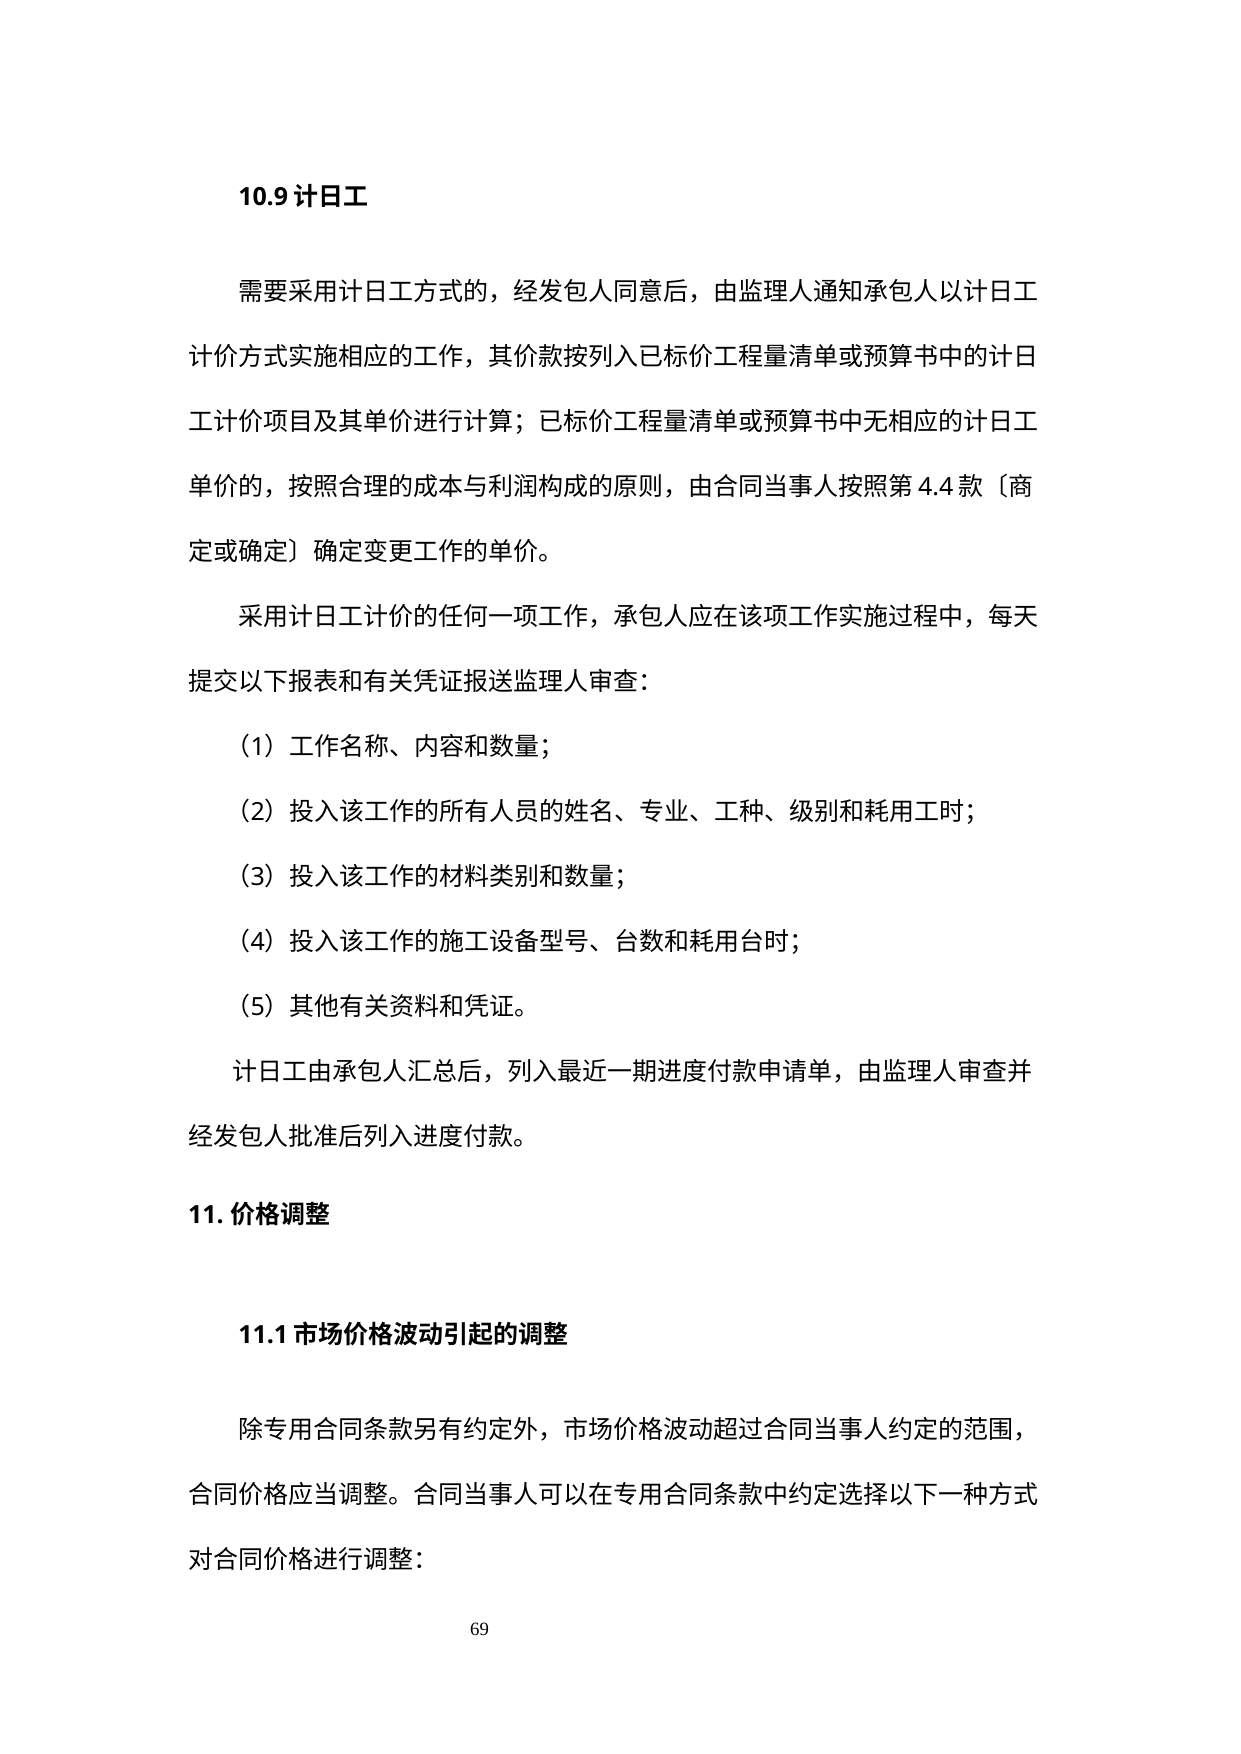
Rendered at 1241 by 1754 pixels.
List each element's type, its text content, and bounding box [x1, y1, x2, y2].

text （1）工作名称、内容和数量； [188, 712, 1052, 777]
text 除专用合同条款另有约定外，市场价格波动超过合同当事人约定的范围，合同价格应当调整。合同当事人可以在专用合同条款中约定选择以下一种方式对合同价格进行调整： [188, 1396, 1052, 1591]
text （3）投入该工作的材料类别和数量； [188, 842, 1052, 907]
text （4）投入该工作的施工设备型号、台数和耗用台时； [188, 907, 1052, 972]
subtitle 10.9计日工 [188, 162, 1052, 227]
text （5）其他有关资料和凭证。 [188, 972, 1052, 1037]
text （2）投入该工作的所有人员的姓名、专业、工种、级别和耗用工时； [188, 777, 1052, 842]
text 需要采用计日工方式的，经发包人同意后，由监理人通知承包人以计日工计价方式实施相应的工作，其价款按列入已标价工程量清单或预算书中的计日工计价项目及其单价进行计算；已标价工程量清单或预算书中无相应的计日工单价的，按照合理的成本与利润构成的原则，由合同当事人按照第4.4款〔商定或确定〕确定变更工作的单价。 [188, 257, 1052, 582]
text 计日工由承包人汇总后，列入最近一期进度付款申请单，由监理人审查并经发包人批准后列入进度付款。 [188, 1037, 1052, 1167]
text 采用计日工计价的任何一项工作，承包人应在该项工作实施过程中，每天提交以下报表和有关凭证报送监理人审查： [188, 582, 1052, 712]
subtitle 11.1市场价格波动引起的调整 [188, 1300, 1052, 1365]
subtitle 11. 价格调整 [188, 1180, 1052, 1245]
